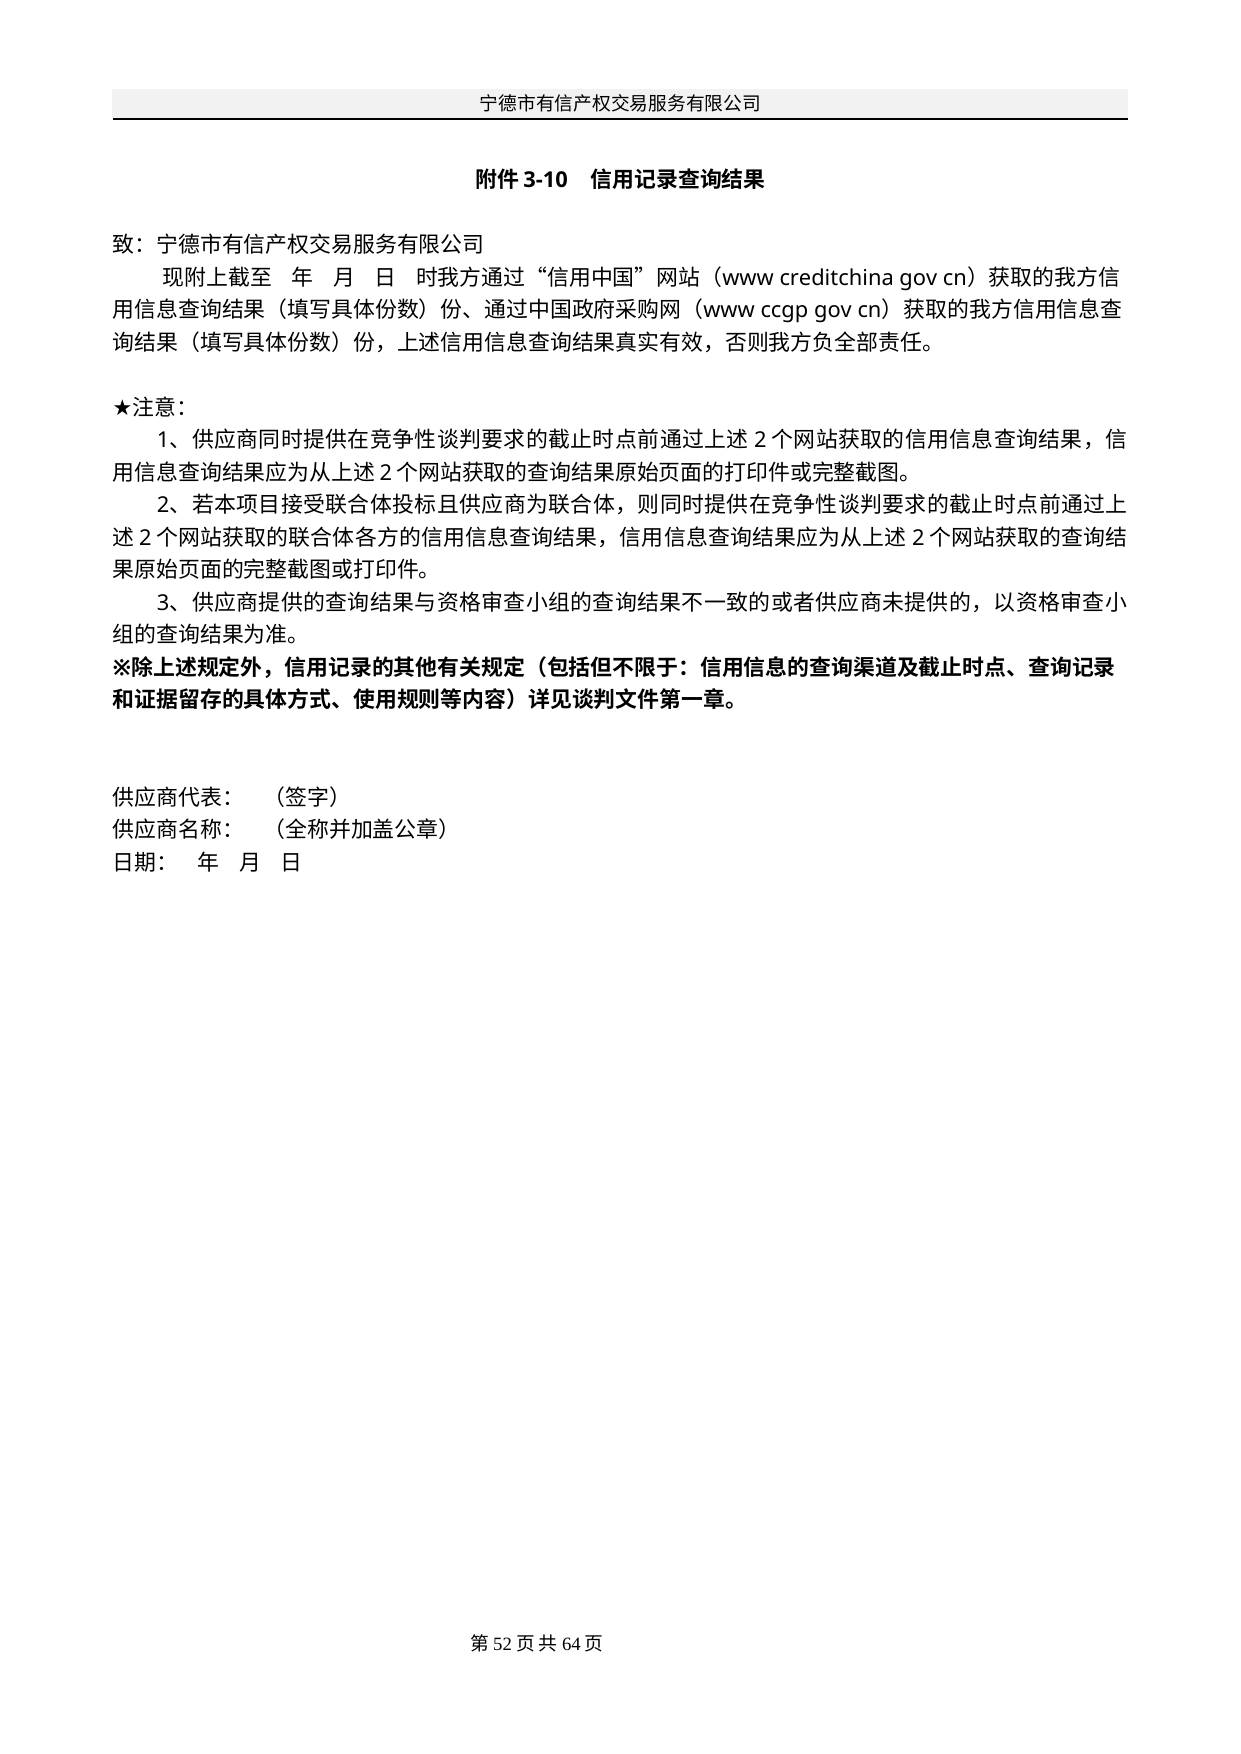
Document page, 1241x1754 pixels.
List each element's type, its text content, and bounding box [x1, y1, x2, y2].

text 附件3-10 信用记录查询结果 [112, 162, 1128, 194]
text 3、供应商提供的查询结果与资格审查小组的查询结果不一致的或者供应商未提供的，以资格审查小组的查询结果为准。 [112, 584, 1128, 649]
text ★注意： [112, 389, 1128, 422]
text 致：宁德市有信产权交易服务有限公司 [112, 227, 1128, 259]
text 2、若本项目接受联合体投标且供应商为联合体，则同时提供在竞争性谈判要求的截止时点前通过上述2个网站获取的联合体各方的信用信息查询结果，信用信息查询结果应为从上述2个网站获取的查询结果原始页面的完整截图或打印件。 [112, 487, 1128, 584]
text 供应商名称： （全称并加盖公章） [112, 812, 1128, 844]
text 供应商代表： （签字） [112, 779, 1128, 812]
text 1、供应商同时提供在竞争性谈判要求的截止时点前通过上述2个网站获取的信用信息查询结果，信用信息查询结果应为从上述2个网站获取的查询结果原始页面的打印件或完整截图。 [112, 422, 1128, 487]
text 现附上截至 年 月 日 时我方通过“信用中国”网站（www creditchina gov cn）获取的我方信用信息查询结果（填写具体份数）份、通过中国政府采购网（www ccgp gov cn）获取的我方信用信息查询结果（填写具体份数）份，上述信用信息查询结果真实有效，否则我方负全部责任。 [112, 259, 1128, 357]
text ※除上述规定外，信用记录的其他有关规定（包括但不限于：信用信息的查询渠道及截止时点、查询记录和证据留存的具体方式、使用规则等内容）详见谈判文件第一章。 [112, 649, 1128, 714]
text 日期： 年 月 日 [112, 844, 1128, 877]
